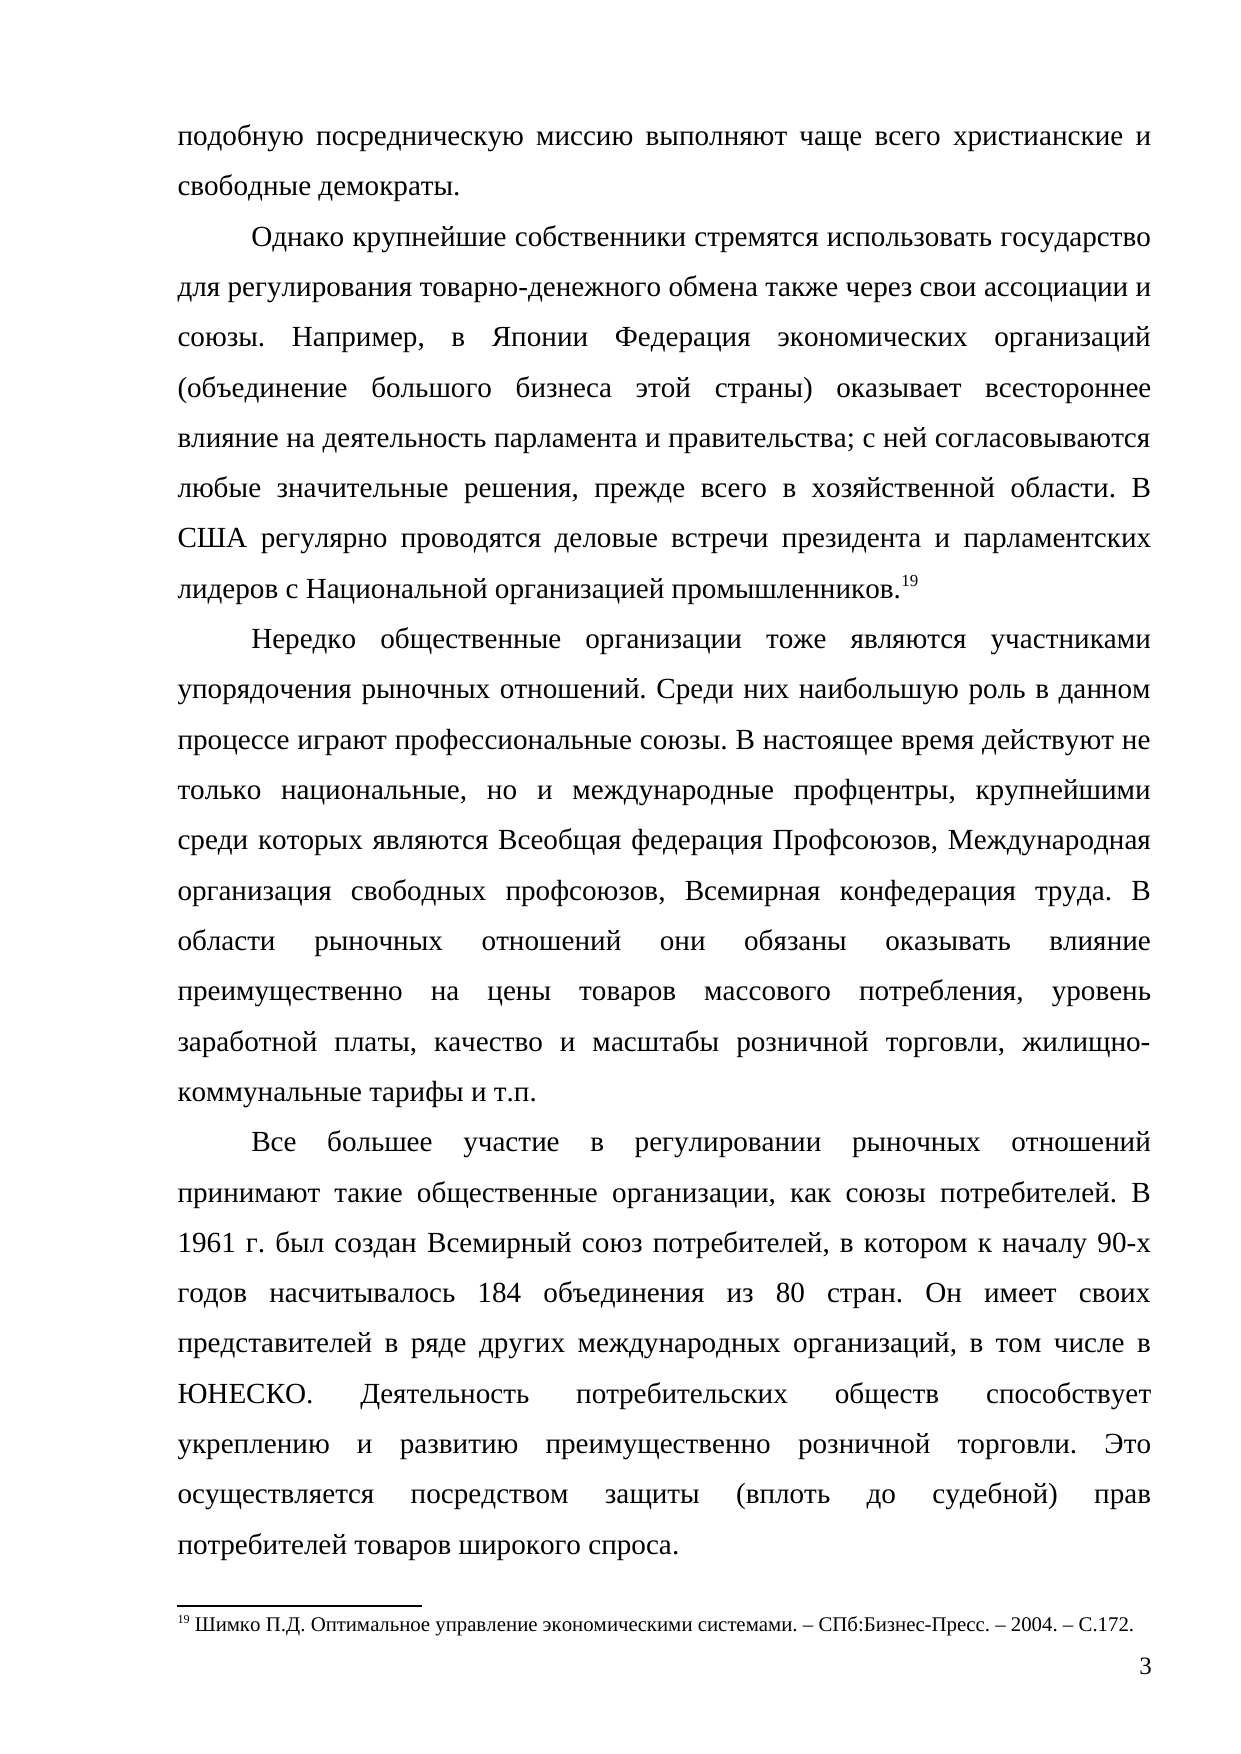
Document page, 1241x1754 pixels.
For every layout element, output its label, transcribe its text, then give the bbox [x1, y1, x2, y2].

text Все большее участие в регулировании рыночных отношений принимают такие общественные организации, как союзы потребителей. В 1961 г. был создан Всемирный союз потребителей, в котором к началу 90-х годов насчитывалось 184 объединения из 80 стран. Он имеет своих представителей в ряде других международных организаций, в том числе в ЮНЕСКО. Деятельность потребительских обществ способствует укреплению и развитию преимущественно розничной торговли. Это осуществляется посредством защиты (вплоть до судебной) прав потребителей товаров широкого спроса. [177, 1124, 1152, 1560]
text Однако крупнейшие собственники стремятся использовать государство для регулирования товарно-денежного обмена также через свои ассоциации и союзы. Например, в Японии Федерация экономических организаций (объединение большого бизнеса этой страны) оказывает всестороннее влияние на деятельность парламента и правительства; с ней согласовываются любые значительные решения, прежде всего в хозяйственной области. В США регулярно проводятся деловые встречи президента и парламентских лидеров с Национальной организацией промышленников. [177, 219, 1152, 604]
text Нередко общественные организации тоже являются участниками упорядочения рыночных отношений. Среди них наибольшую роль в данном процессе играют профессиональные союзы. В настоящее время действуют не только национальные, но и международные профцентры, крупнейшими среди которых являются Всеобщая федерация Профсоюзов, Международная организация свободных профсоюзов, Всемирная конфедерация труда. В области рыночных отношений они обязаны оказывать влияние преимущественно на цены товаров массового потребления, уровень заработной платы, качество и масштабы розничной торговли, жилищно-коммунальные тарифы и т.п. [177, 621, 1152, 1108]
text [177, 118, 1152, 202]
